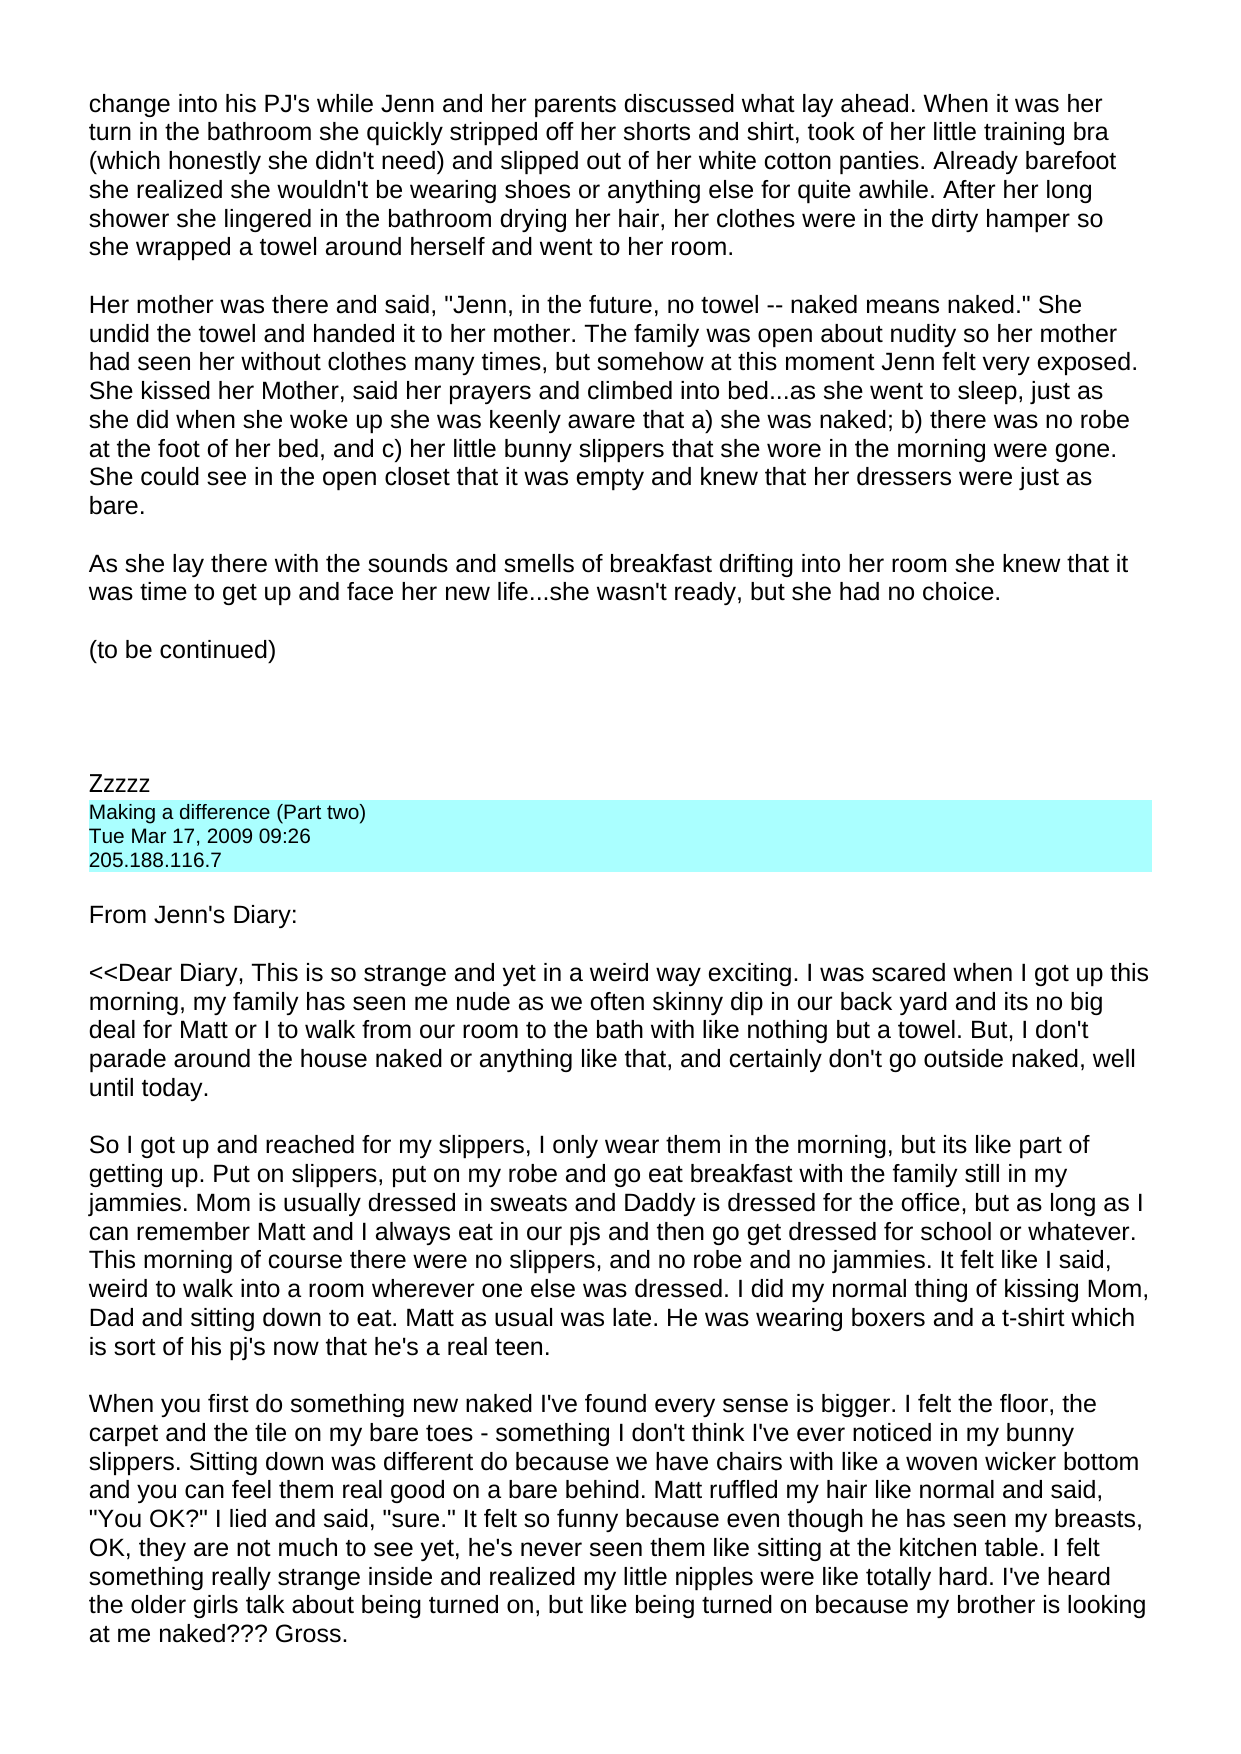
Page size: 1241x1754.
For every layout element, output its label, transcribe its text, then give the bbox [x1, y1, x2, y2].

text Making a difference (Part two) [89, 800, 1152, 824]
text 205.188.116.7 [89, 848, 1152, 872]
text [89, 89, 1152, 664]
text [89, 901, 1152, 1648]
text Tue Mar 17, 2009 09:26 [89, 824, 1152, 848]
text Zzzzz [89, 766, 1152, 800]
